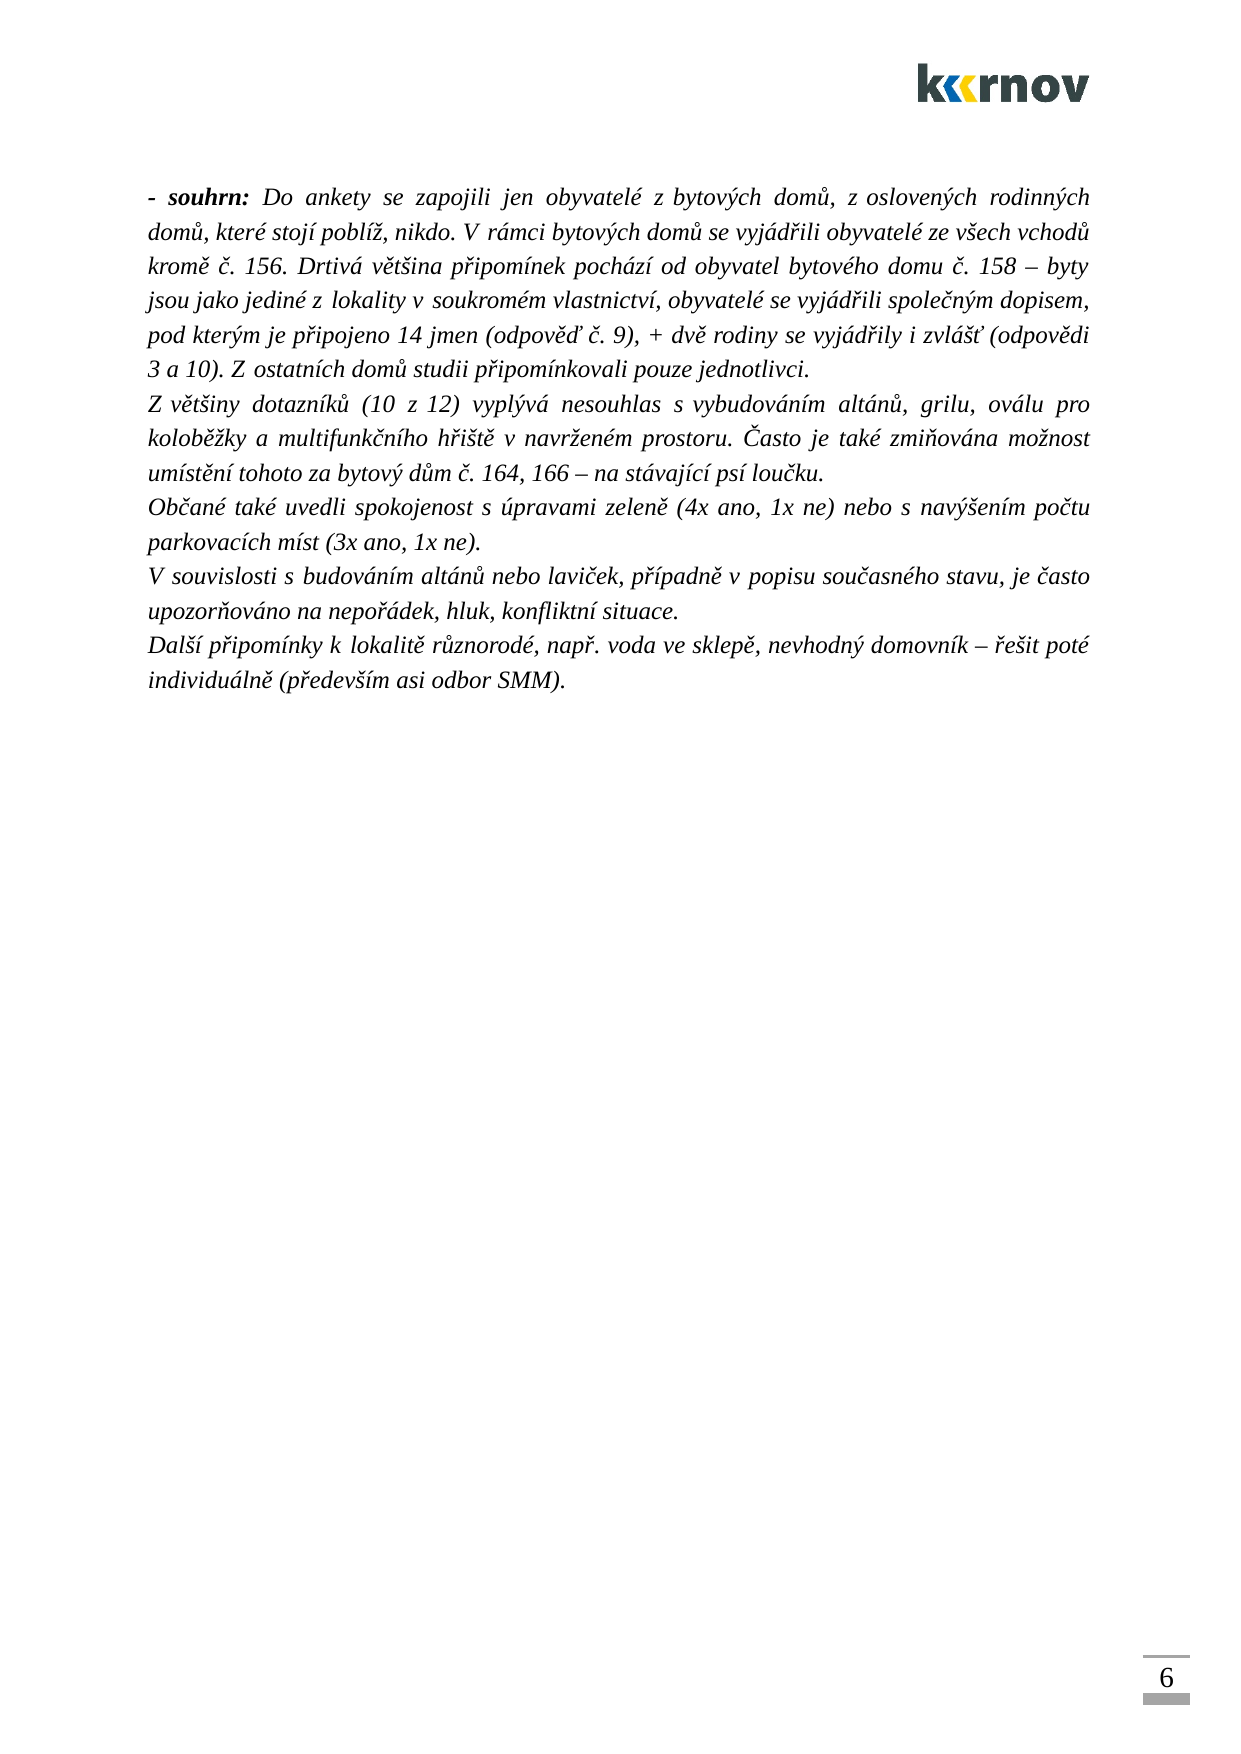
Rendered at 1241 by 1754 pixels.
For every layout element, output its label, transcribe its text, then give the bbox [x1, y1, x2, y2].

text - souhrn: Do ankety se zapojili jen obyvatelé z bytových domů, z oslovených rodinných domů, které stojí poblíž, nikdo. V rámci bytových domů se vyjádřili obyvatelé ze všech vchodů kromě č. 156. Drtivá většina připomínek pochází od obyvatel bytového domu č. 158 – byty jsou jako jediné z lokality v soukromém vlastnictví, obyvatelé se vyjádřili společným dopisem, pod kterým je připojeno 14 jmen (odpověď č. 9), + dvě rodiny se vyjádřily i zvlášť (odpovědi 3 a 10). Z ostatních domů studii připomínkovali pouze jednotlivci. [148, 182, 1093, 383]
text Občané také uvedli spokojenost s úpravami zeleně (4x ano, 1x ne) nebo s navýšením počtu parkovacích míst (3x ano, 1x ne). [148, 492, 1093, 556]
text Další připomínky k lokalitě různorodé, např. voda ve sklepě, nevhodný domovník – řešit poté individuálně (především asi odbor SMM). [148, 630, 1093, 693]
text V souvislosti s budováním altánů nebo laviček, případně v popisu současného stavu, je často upozorňováno na nepořádek, hluk, konfliktní situace. [148, 561, 1093, 624]
text Z většiny dotazníků (10 z 12) vyplývá nesouhlas s vybudováním altánů, grilu, oválu pro koloběžky a multifunkčního hřiště v navrženém prostoru. Často je také zmiňována možnost umístění tohoto za bytový dům č. 164, 166 – na stávající psí loučku. [148, 389, 1093, 487]
picture [911, 60, 1089, 104]
